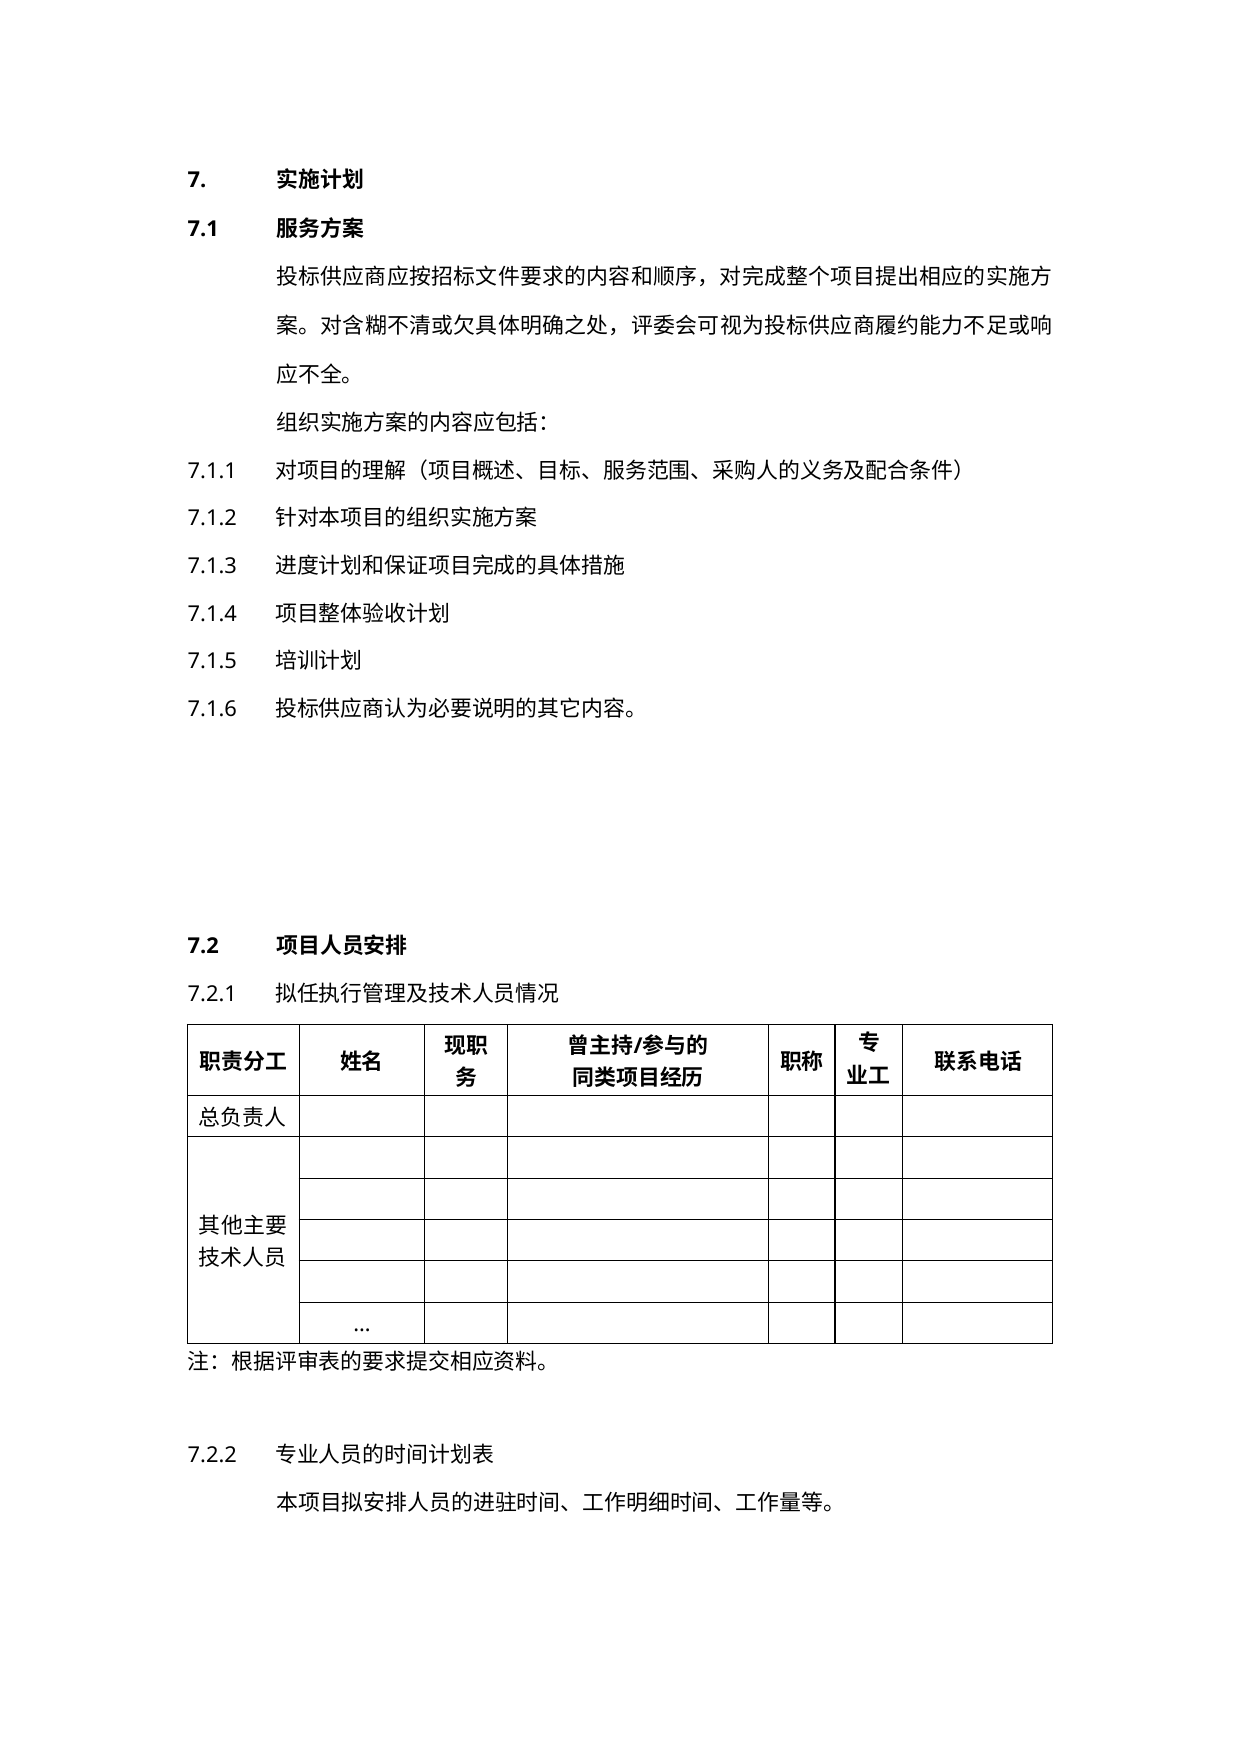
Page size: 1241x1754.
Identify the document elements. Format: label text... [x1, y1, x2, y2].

text 组织实施方案的内容应包括： [276, 404, 1053, 437]
table_cell [300, 1261, 424, 1302]
table_cell [300, 1137, 424, 1177]
table_cell [769, 1220, 834, 1260]
table_cell [903, 1096, 1052, 1136]
table_cell 总负责人 [188, 1096, 299, 1136]
table_cell [425, 1220, 507, 1260]
text 7.1.1 对项目的理解（项目概述、目标、服务范围、采购人的义务及配合条件） [187, 453, 1053, 484]
table_cell [300, 1179, 424, 1219]
table_cell [425, 1096, 507, 1136]
table_cell [508, 1179, 768, 1219]
table_cell [508, 1303, 768, 1343]
text 投标供应商应按招标文件要求的内容和顺序，对完成整个项目提出相应的实施方案。对含糊不清或欠具体明确之处，评委会可视为投标供应商履约能力不足或响应不全。 [276, 259, 1053, 389]
table_cell [836, 1303, 902, 1343]
text 本项目拟安排人员的进驻时间、工作明细时间、工作量等。 [276, 1484, 1053, 1517]
table_cell [836, 1220, 902, 1260]
table_cell 其他主要技术人员 [188, 1137, 299, 1343]
table_cell [836, 1179, 902, 1219]
table_header 职称 [769, 1025, 834, 1095]
table_cell [425, 1137, 507, 1177]
table_cell [836, 1096, 902, 1136]
text 7.1.4 项目整体验收计划 [187, 596, 1053, 627]
text 注：根据评审表的要求提交相应资料。 [187, 1344, 1053, 1376]
table_header 联系电话 [903, 1025, 1052, 1095]
text 7.1.5 培训计划 [187, 643, 1053, 675]
table_header 现职务 [425, 1025, 507, 1095]
table_cell [769, 1179, 834, 1219]
subtitle 7.1 服务方案 [187, 210, 1053, 243]
table_cell [300, 1220, 424, 1260]
table_header 曾主持/参与的 同类项目经历 [508, 1025, 768, 1095]
table_cell [903, 1179, 1052, 1219]
table_cell [508, 1137, 768, 1177]
table_cell [903, 1303, 1052, 1343]
table_cell [508, 1096, 768, 1136]
table_cell [508, 1220, 768, 1260]
table_cell [836, 1261, 902, 1302]
subtitle 7.2 项目人员安排 [187, 928, 1053, 961]
table_cell [836, 1137, 902, 1177]
table_cell [769, 1261, 834, 1302]
table_cell [769, 1303, 834, 1343]
table_header 姓名 [300, 1025, 424, 1095]
table_cell [903, 1220, 1052, 1260]
table_cell [508, 1261, 768, 1302]
text 7.2.1 拟任执行管理及技术人员情况 [187, 976, 1053, 1008]
text 7.1.2 针对本项目的组织实施方案 [187, 500, 1053, 532]
table_cell [903, 1261, 1052, 1302]
table_header 职责分工 [188, 1025, 299, 1095]
table_cell [425, 1179, 507, 1219]
table_header 专业工龄 [836, 1025, 902, 1095]
table_cell [769, 1096, 834, 1136]
text 7.2.2 专业人员的时间计划表 [187, 1437, 1053, 1469]
table_cell [903, 1137, 1052, 1177]
table_cell [769, 1137, 834, 1177]
table_cell [425, 1261, 507, 1302]
table_cell [300, 1096, 424, 1136]
subtitle 实施计划 [187, 162, 1053, 194]
table_cell [425, 1303, 507, 1343]
text 7.1.6 投标供应商认为必要说明的其它内容。 [187, 691, 1053, 723]
text 7.1.3 进度计划和保证项目完成的具体措施 [187, 548, 1053, 580]
table_cell … [300, 1303, 424, 1343]
